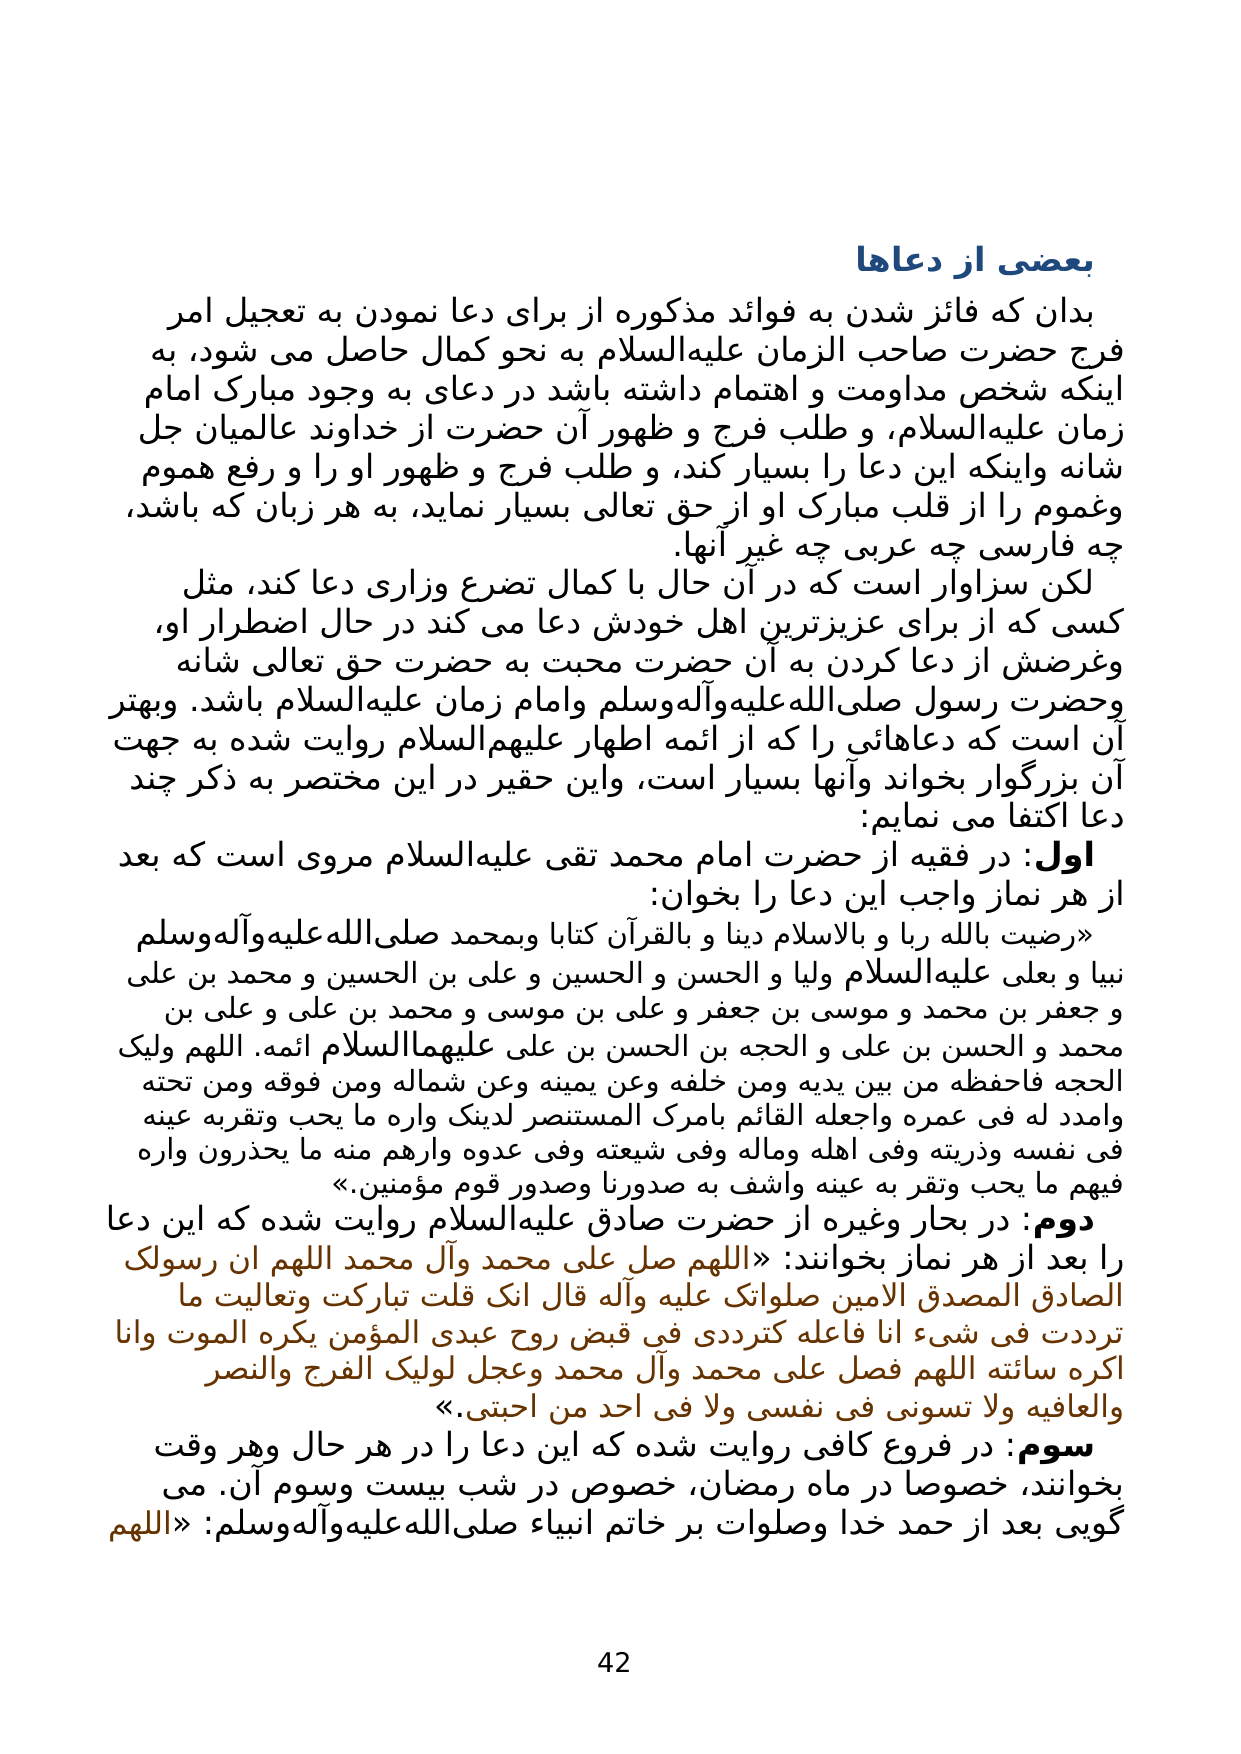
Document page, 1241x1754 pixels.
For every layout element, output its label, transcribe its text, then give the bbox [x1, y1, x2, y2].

text اول: در فقيه از حضرت امام محمد تقى عليه‌السلام مروى است که بعد از هر نماز واجب اين دعا را بخوان: [103, 836, 1125, 913]
text «رضيت بالله ربا و بالاسلام دينا و بالقرآن کتابا وبمحمد صلى‌الله‌عليه‌وآله‌وسلم نبيا و بعلى عليه‌السلام وليا و الحسن و الحسين و على بن الحسين و محمد بن على و جعفر بن محمد و موسى بن جعفر و على بن موسى و محمد بن على و على بن محمد و الحسن بن على و الحجه بن الحسن بن على عليهما‌السلام ائمه. اللهم وليک الحجه فاحفظه من بين يديه ومن خلفه وعن يمينه وعن شماله ومن فوقه ومن تحته وامدد له فى عمره واجعله القائم بامرک المستنصر لدينک واره ما يحب وتقربه عينه فى نفسه وذريته وفى اهله وماله وفى شيعته وفى عدوه وارهم منه ما يحذرون واره فيهم ما يحب وتقر به عينه واشف به صدورنا وصدور قوم مؤمنين.» [103, 913, 1125, 1200]
text دوم: در بحار وغيره از حضرت صادق عليه‌السلام روايت شده که اين دعا را بعد از هر نماز بخوانند: «اللهم صل على محمد وآل محمد اللهم ان رسولک الصادق المصدق الامين صلواتک عليه وآله قال انک قلت تبارکت وتعاليت ما ترددت فى شىء انا فاعله کترددى فى قبض روح عبدى المؤمن يکره الموت وانا اکره سائته اللهم فصل على محمد وآل محمد وعجل لوليک الفرج والنصر والعافيه ولا تسونى فى نفسى ولا فى احد من احبتى.» [103, 1200, 1125, 1426]
text بدان که فائز شدن به فوائد مذکوره از براى دعا نمودن به تعجيل امر فرج حضرت صاحب الزمان عليه‌السلام به نحو کمال حاصل مى شود، به اينکه شخص مداومت و اهتمام داشته باشد در دعاى به وجود مبارک امام زمان عليه‌السلام، و طلب فرج و ظهور آن حضرت از خداوند عالميان جل شانه واينکه اين دعا را بسيار کند، و طلب فرج و ظهور او را و رفع هموم وغموم را از قلب مبارک او از حق تعالى بسيار نمايد، به هر زبان که باشد، چه فارسى چه عربى چه غير آنها. [103, 292, 1125, 564]
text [103, 1426, 1125, 1542]
text لکن سزاوار است که در آن حال با کمال تضرع وزارى دعا کند، مثل کسى که از براى عزيزترين اهل خودش دعا مى کند در حال اضطرار او، وغرضش از دعا کردن به آن حضرت محبت به حضرت حق تعالى شانه وحضرت رسول صلى‌الله‌عليه‌وآله‌وسلم وامام زمان عليه‌السلام باشد. وبهتر آن است که دعاهائى را که از ائمه اطهار عليهم‌السلام روايت شده به جهت آن بزرگوار بخواند وآنها بسيار است، واين حقير در اين مختصر به ذکر چند دعا اکتفا مى نمايم: [103, 564, 1125, 836]
subtitle بعضى از دعاها [103, 241, 1125, 279]
